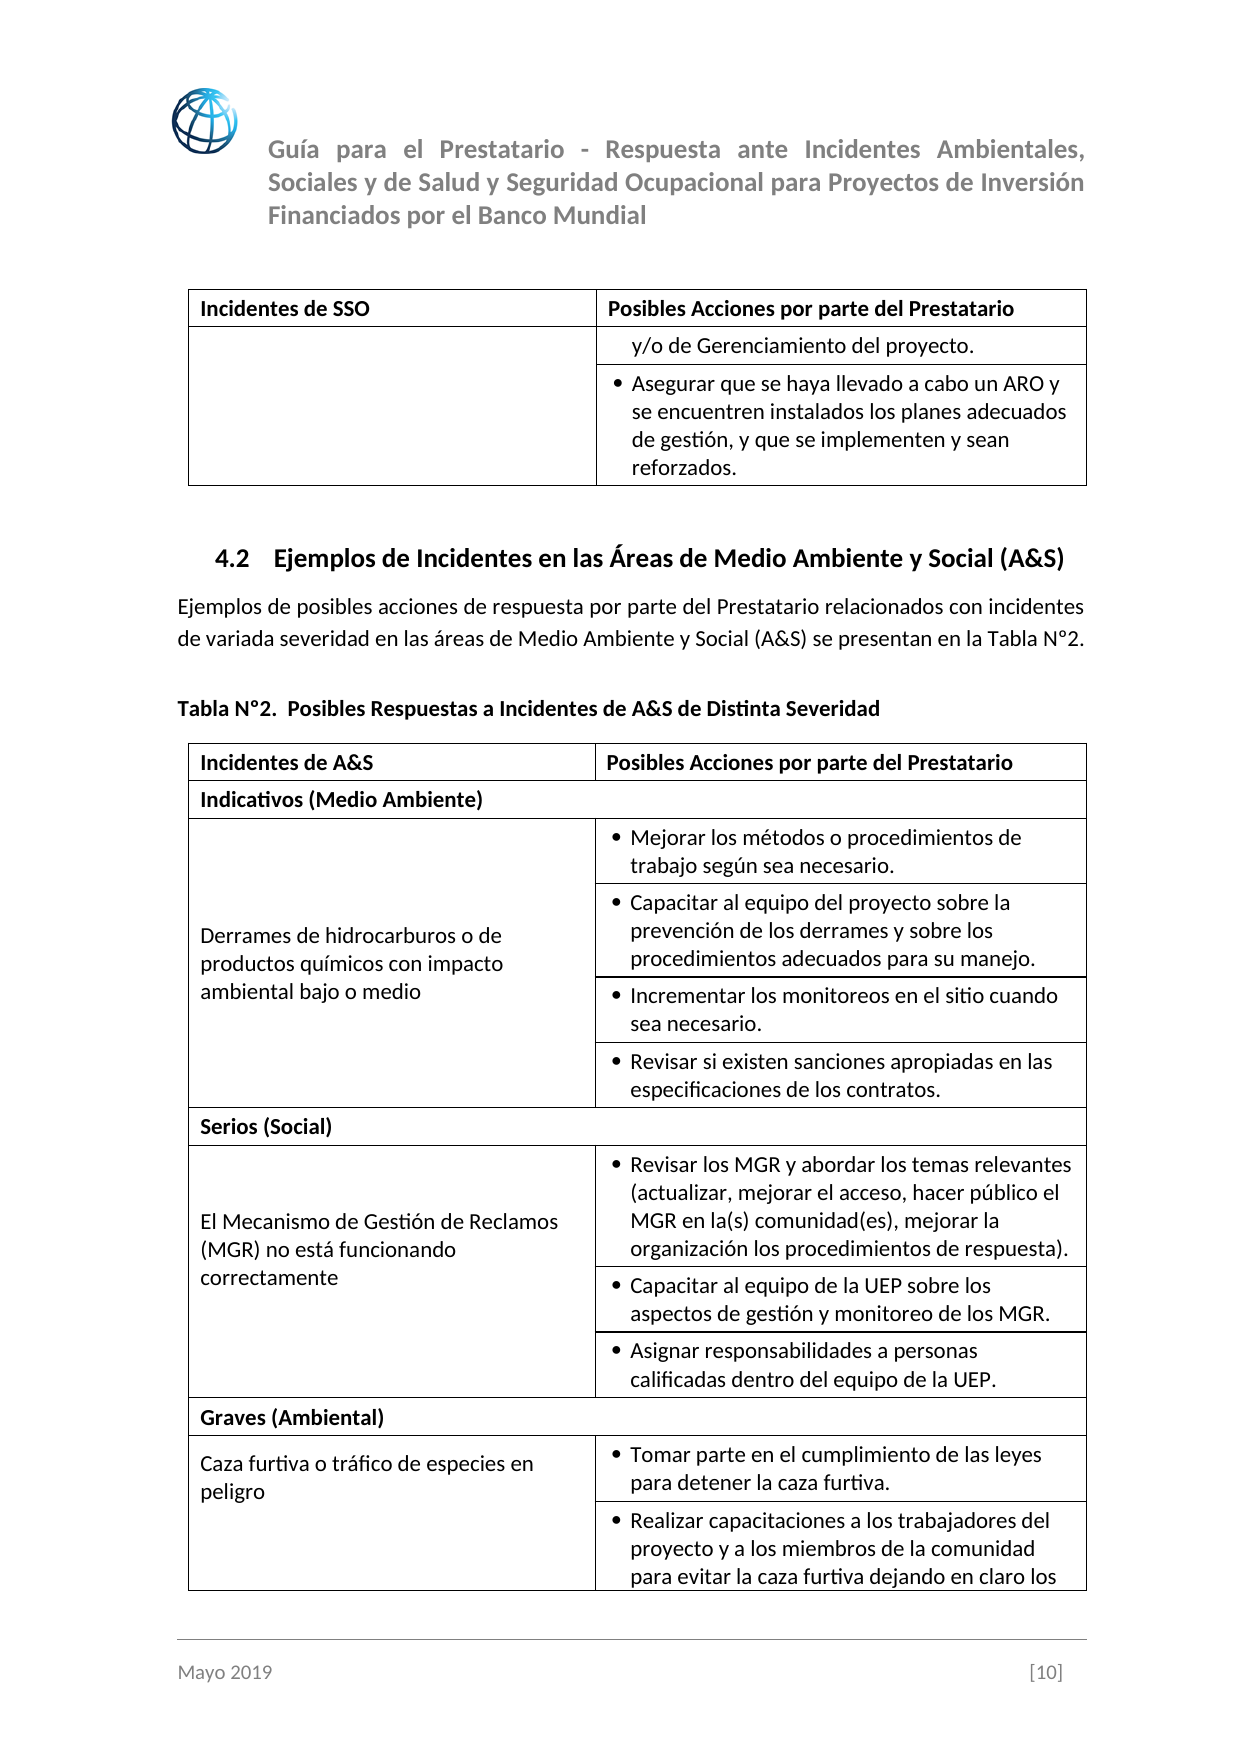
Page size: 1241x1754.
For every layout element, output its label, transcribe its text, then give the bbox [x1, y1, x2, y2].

text Tabla Nº2. Posibles Respuestas a Incidentes de A&S de Distinta Severidad [177, 694, 1087, 722]
table_header Incidentes de SSO [189, 290, 596, 326]
table_header Incidentes de A&S [189, 744, 595, 780]
table_cell Capacitar al equipo de la UEP sobre los aspectos de gestión y monitoreo de los MGR. [596, 1267, 1086, 1331]
table_cell Incrementar los monitoreos en el sitio cuando sea necesario. [596, 978, 1086, 1042]
text Ejemplos de posibles acciones de respuesta por parte del Prestatario relacionados con incidentes de variada severidad en las áreas de Medio Ambiente y Social (A&S) se presentan en la Tabla Nº2. [177, 592, 1087, 652]
table_cell Graves (Ambiental) [189, 1398, 1086, 1435]
table_cell Tomar parte en el cumplimiento de las leyes para detener la caza furtiva. [596, 1436, 1086, 1501]
table_cell Asegurar que se haya llevado a cabo un ARO y se encuentren instalados los planes adecuados de gestión, y que se implementen y sean reforzados. [597, 365, 1086, 485]
table_cell Mejorar los métodos o procedimientos de trabajo según sea necesario. [596, 819, 1086, 883]
table_cell Serios (Social) [189, 1108, 1086, 1144]
table_cell Asignar responsabilidades a personas calificadas dentro del equipo de la UEP. [596, 1333, 1086, 1397]
table_header Posibles Acciones por parte del Prestatario [596, 744, 1086, 780]
table_cell Revisar si existen sanciones apropiadas en las especificaciones de los contratos. [596, 1043, 1086, 1107]
table_cell Derrames de hidrocarburos o de productos químicos con impacto ambiental bajo o medio [189, 819, 595, 1107]
table_cell Revisar los MGR y abordar los temas relevantes (actualizar, mejorar el acceso, hacer público el MGR en la(s) comunidad(es), mejorar la organización los procedimientos de respuesta). [596, 1146, 1086, 1266]
table_cell El Mecanismo de Gestión de Reclamos (MGR) no está funcionando correctamente [189, 1146, 595, 1397]
picture [168, 88, 240, 154]
table_cell Indicativos (Medio Ambiente) [189, 781, 1086, 817]
table_cell Capacitar al equipo del proyecto sobre la prevención de los derrames y sobre los procedimientos adecuados para su manejo. [596, 884, 1086, 976]
table_cell Caza furtiva o tráfico de especies en peligro [189, 1436, 595, 1590]
table_header Posibles Acciones por parte del Prestatario [597, 290, 1086, 326]
subtitle Ejemplos de Incidentes en las Áreas de Medio Ambiente y Social (A&S) [215, 542, 1087, 574]
